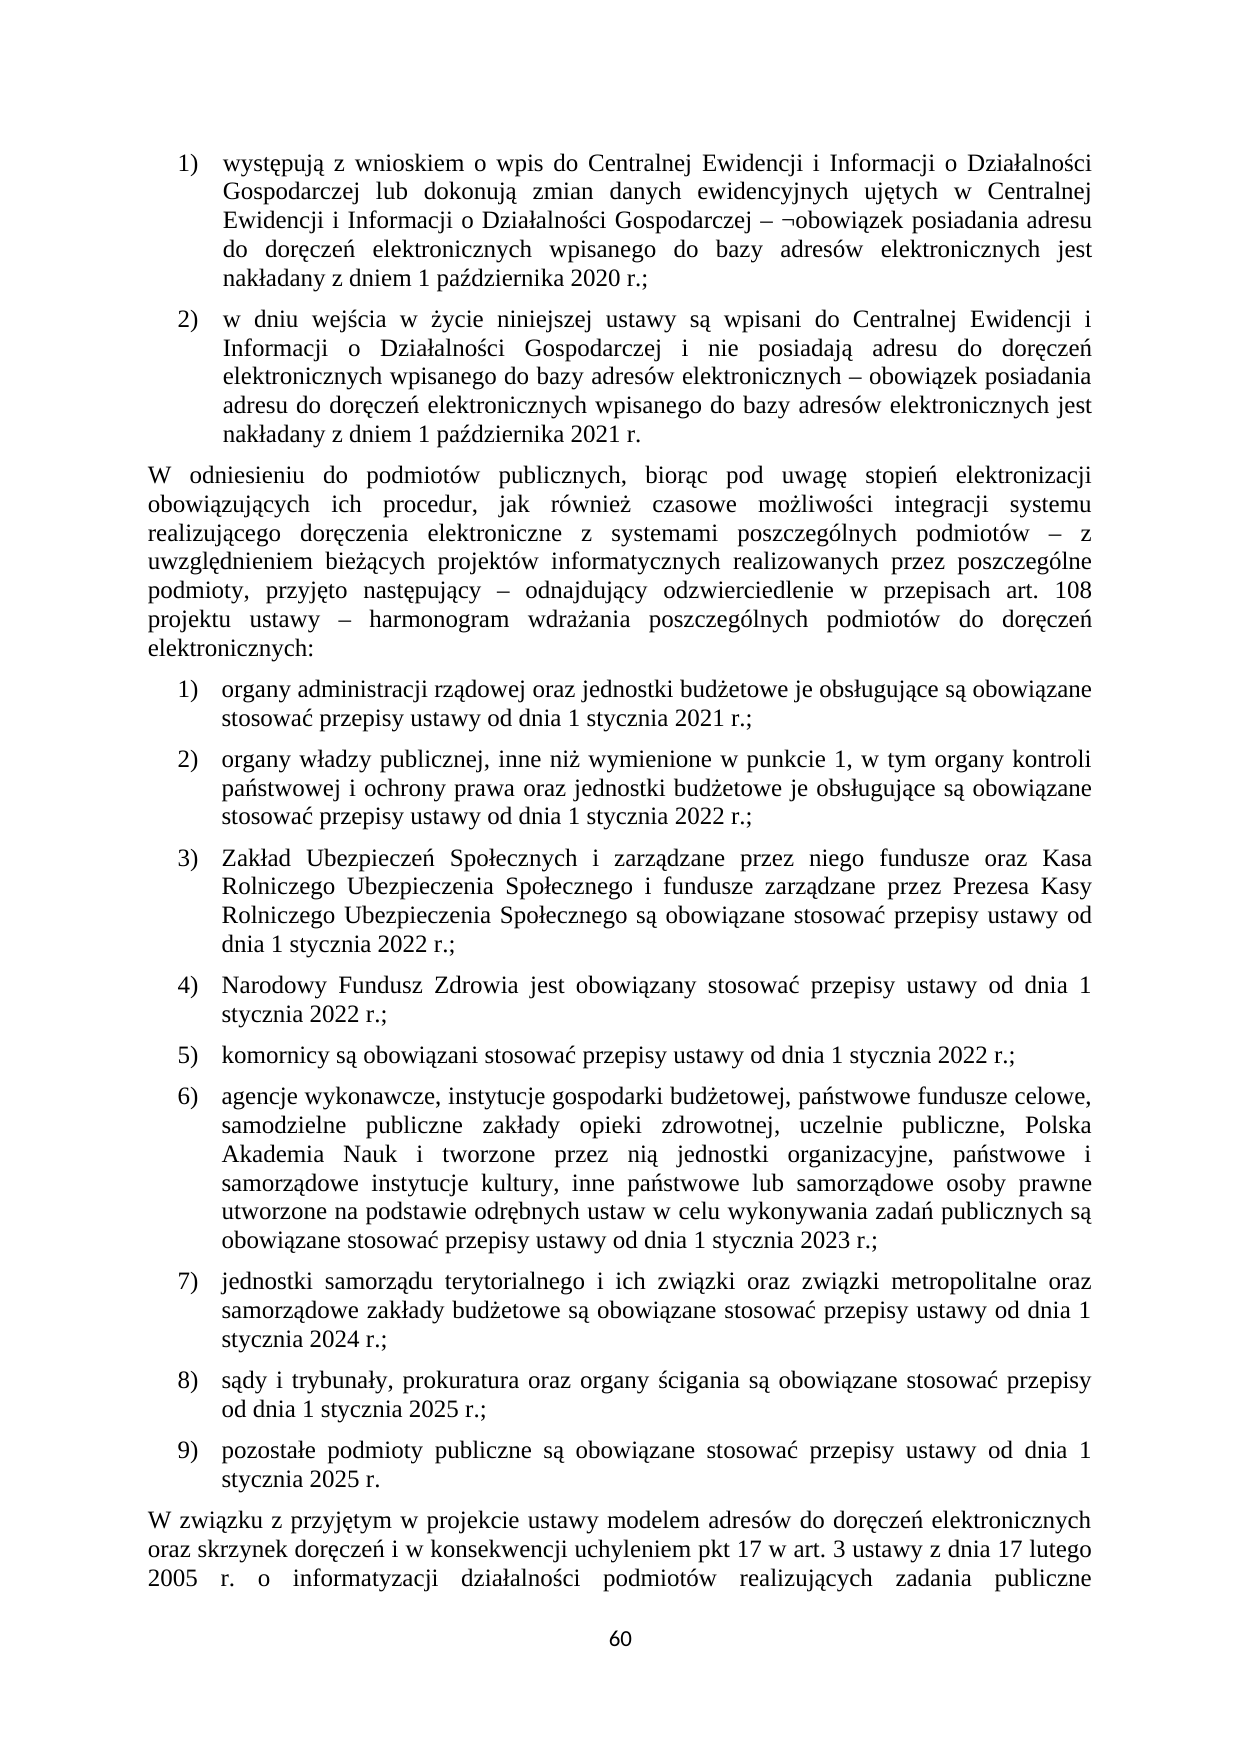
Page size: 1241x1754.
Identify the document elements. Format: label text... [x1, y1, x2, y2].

list organy władzy publicznej, inne niż wymienione w punkcie 1, w tym organy kontroli państwowej i ochrony prawa oraz jednostki budżetowe je obsługujące są obowiązane stosować przepisy ustawy od dnia 1 stycznia 2022 r.; [177, 744, 1093, 830]
list pozostałe podmioty publiczne są obowiązane stosować przepisy ustawy od dnia 1 stycznia 2025 r. [177, 1435, 1093, 1493]
list agencje wykonawcze, instytucje gospodarki budżetowej, państwowe fundusze celowe, samodzielne publiczne zakłady opieki zdrowotnej, uczelnie publiczne, Polska Akademia Nauk i tworzone przez nią jednostki organizacyjne, państwowe i samorządowe instytucje kultury, inne państwowe lub samorządowe osoby prawne utworzone na podstawie odrębnych ustaw w celu wykonywania zadań publicznych są obowiązane stosować przepisy ustawy od dnia 1 stycznia 2023 r.; [177, 1081, 1093, 1254]
list w dniu wejścia w życie niniejszej ustawy są wpisani do Centralnej Ewidencji i Informacji o Działalności Gospodarczej i nie posiadają adresu do doręczeń elektronicznych wpisanego do bazy adresów elektronicznych – obowiązek posiadania adresu do doręczeń elektronicznych wpisanego do bazy adresów elektronicznych jest nakładany z dniem 1 października 2021 r. [177, 304, 1093, 448]
text W odniesieniu do podmiotów publicznych, biorąc pod uwagę stopień elektronizacji obowiązujących ich procedur, jak również czasowe możliwości integracji systemu realizującego doręczenia elektroniczne z systemami poszczególnych podmiotów – z uwzględnieniem bieżących projektów informatycznych realizowanych przez poszczególne podmioty, przyjęto następujący – odnajdujący odzwierciedlenie w przepisach art. 108 projektu ustawy – harmonogram wdrażania poszczególnych podmiotów do doręczeń elektronicznych: [148, 460, 1093, 661]
list Zakład Ubezpieczeń Społecznych i zarządzane przez niego fundusze oraz Kasa Rolniczego Ubezpieczenia Społecznego i fundusze zarządzane przez Prezesa Kasy Rolniczego Ubezpieczenia Społecznego są obowiązane stosować przepisy ustawy od dnia 1 stycznia 2022 r.; [177, 843, 1093, 958]
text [148, 1505, 1093, 1591]
list występują z wnioskiem o wpis do Centralnej Ewidencji i Informacji o Działalności Gospodarczej lub dokonują zmian danych ewidencyjnych ujętych w Centralnej Ewidencji i Informacji o Działalności Gospodarczej – ¬obowiązek posiadania adresu do doręczeń elektronicznych wpisanego do bazy adresów elektronicznych jest nakładany z dniem 1 października 2020 r.; [177, 148, 1093, 291]
list sądy i trybunały, prokuratura oraz organy ścigania są obowiązane stosować przepisy od dnia 1 stycznia 2025 r.; [177, 1365, 1093, 1423]
list Narodowy Fundusz Zdrowia jest obowiązany stosować przepisy ustawy od dnia 1 stycznia 2022 r.; [177, 970, 1093, 1028]
list komornicy są obowiązani stosować przepisy ustawy od dnia 1 stycznia 2022 r.; [177, 1040, 1093, 1069]
list jednostki samorządu terytorialnego i ich związki oraz związki metropolitalne oraz samorządowe zakłady budżetowe są obowiązane stosować przepisy ustawy od dnia 1 stycznia 2024 r.; [177, 1266, 1093, 1353]
list organy administracji rządowej oraz jednostki budżetowe je obsługujące są obowiązane stosować przepisy ustawy od dnia 1 stycznia 2021 r.; [177, 674, 1093, 731]
